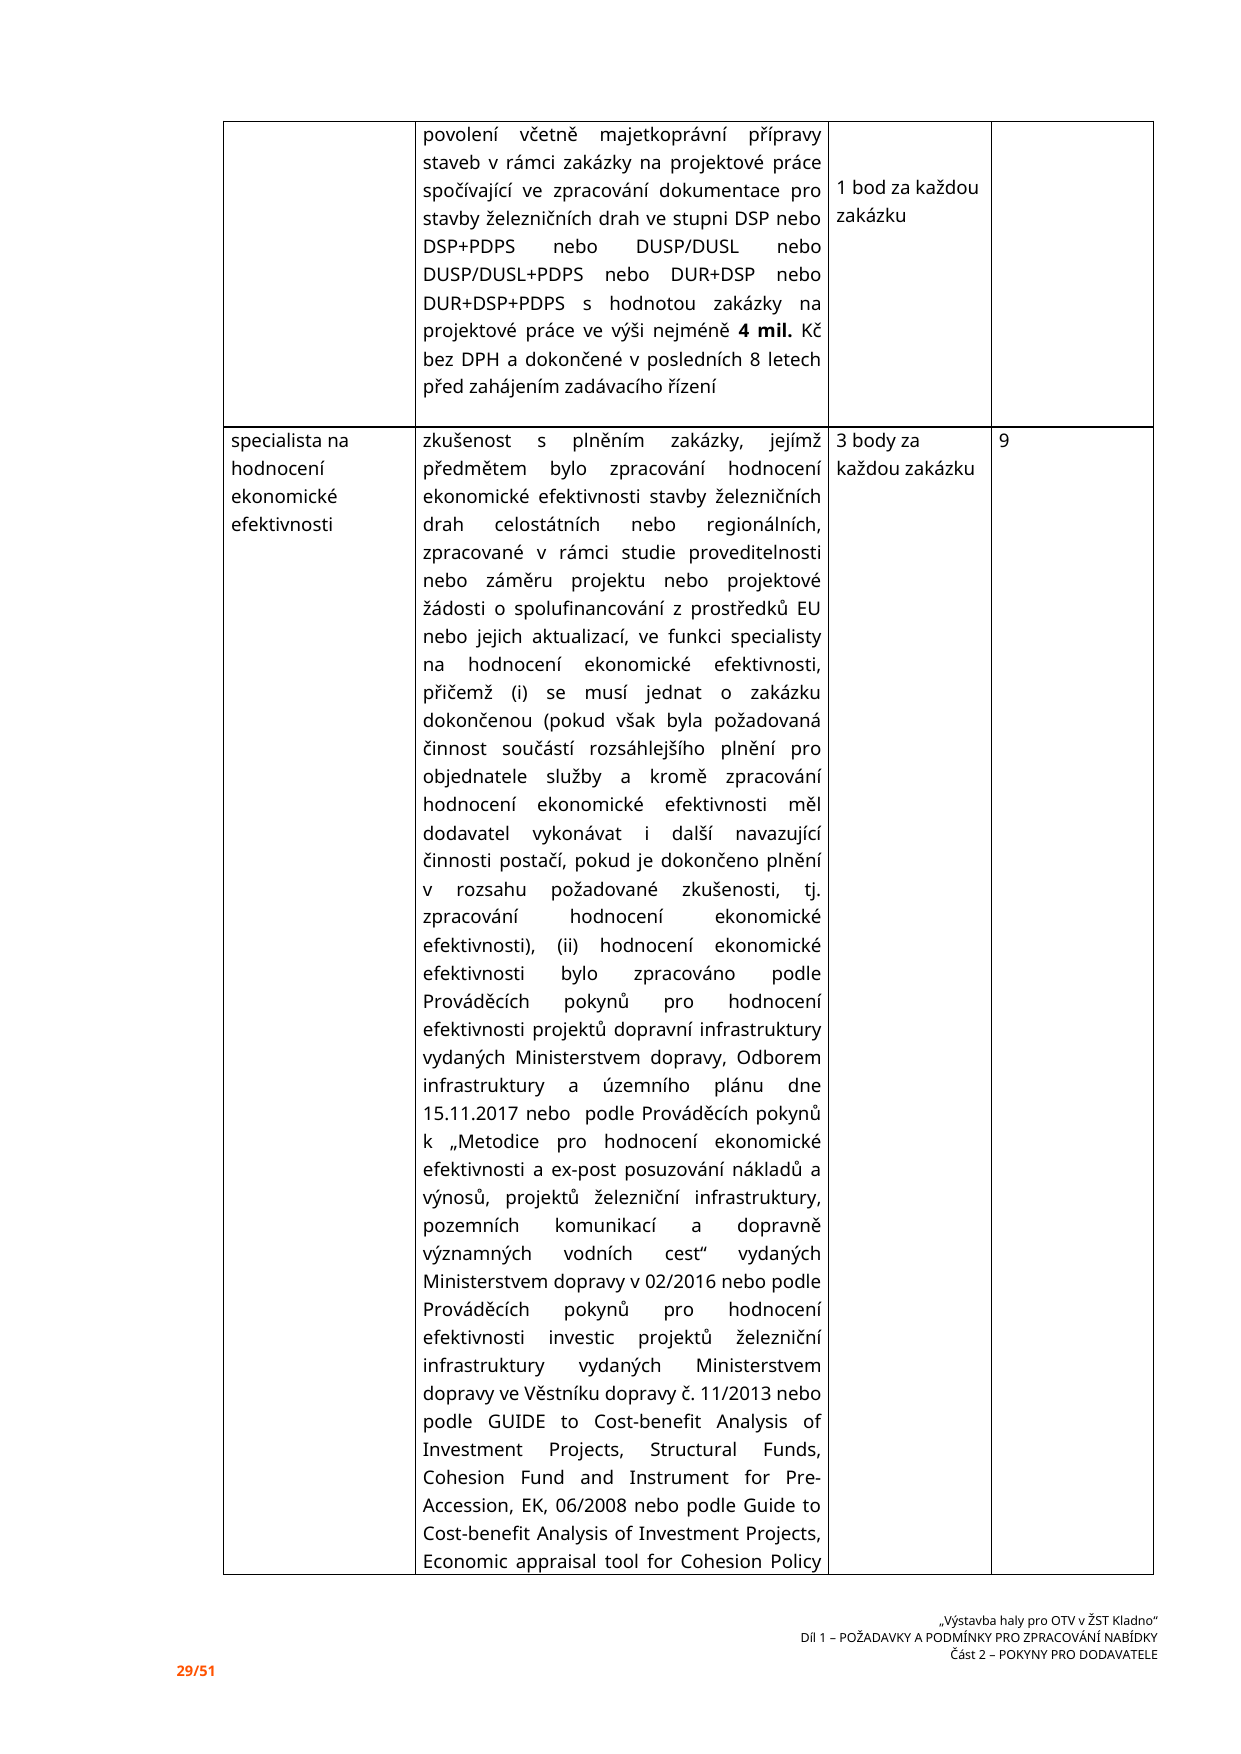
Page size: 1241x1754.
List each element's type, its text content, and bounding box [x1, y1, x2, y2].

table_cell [829, 428, 991, 1574]
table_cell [224, 122, 415, 426]
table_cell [224, 428, 415, 1574]
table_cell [829, 122, 991, 426]
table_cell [416, 122, 828, 426]
table_cell 9 [992, 428, 1153, 1574]
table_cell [416, 428, 828, 1574]
table_cell 3 [992, 122, 1153, 426]
